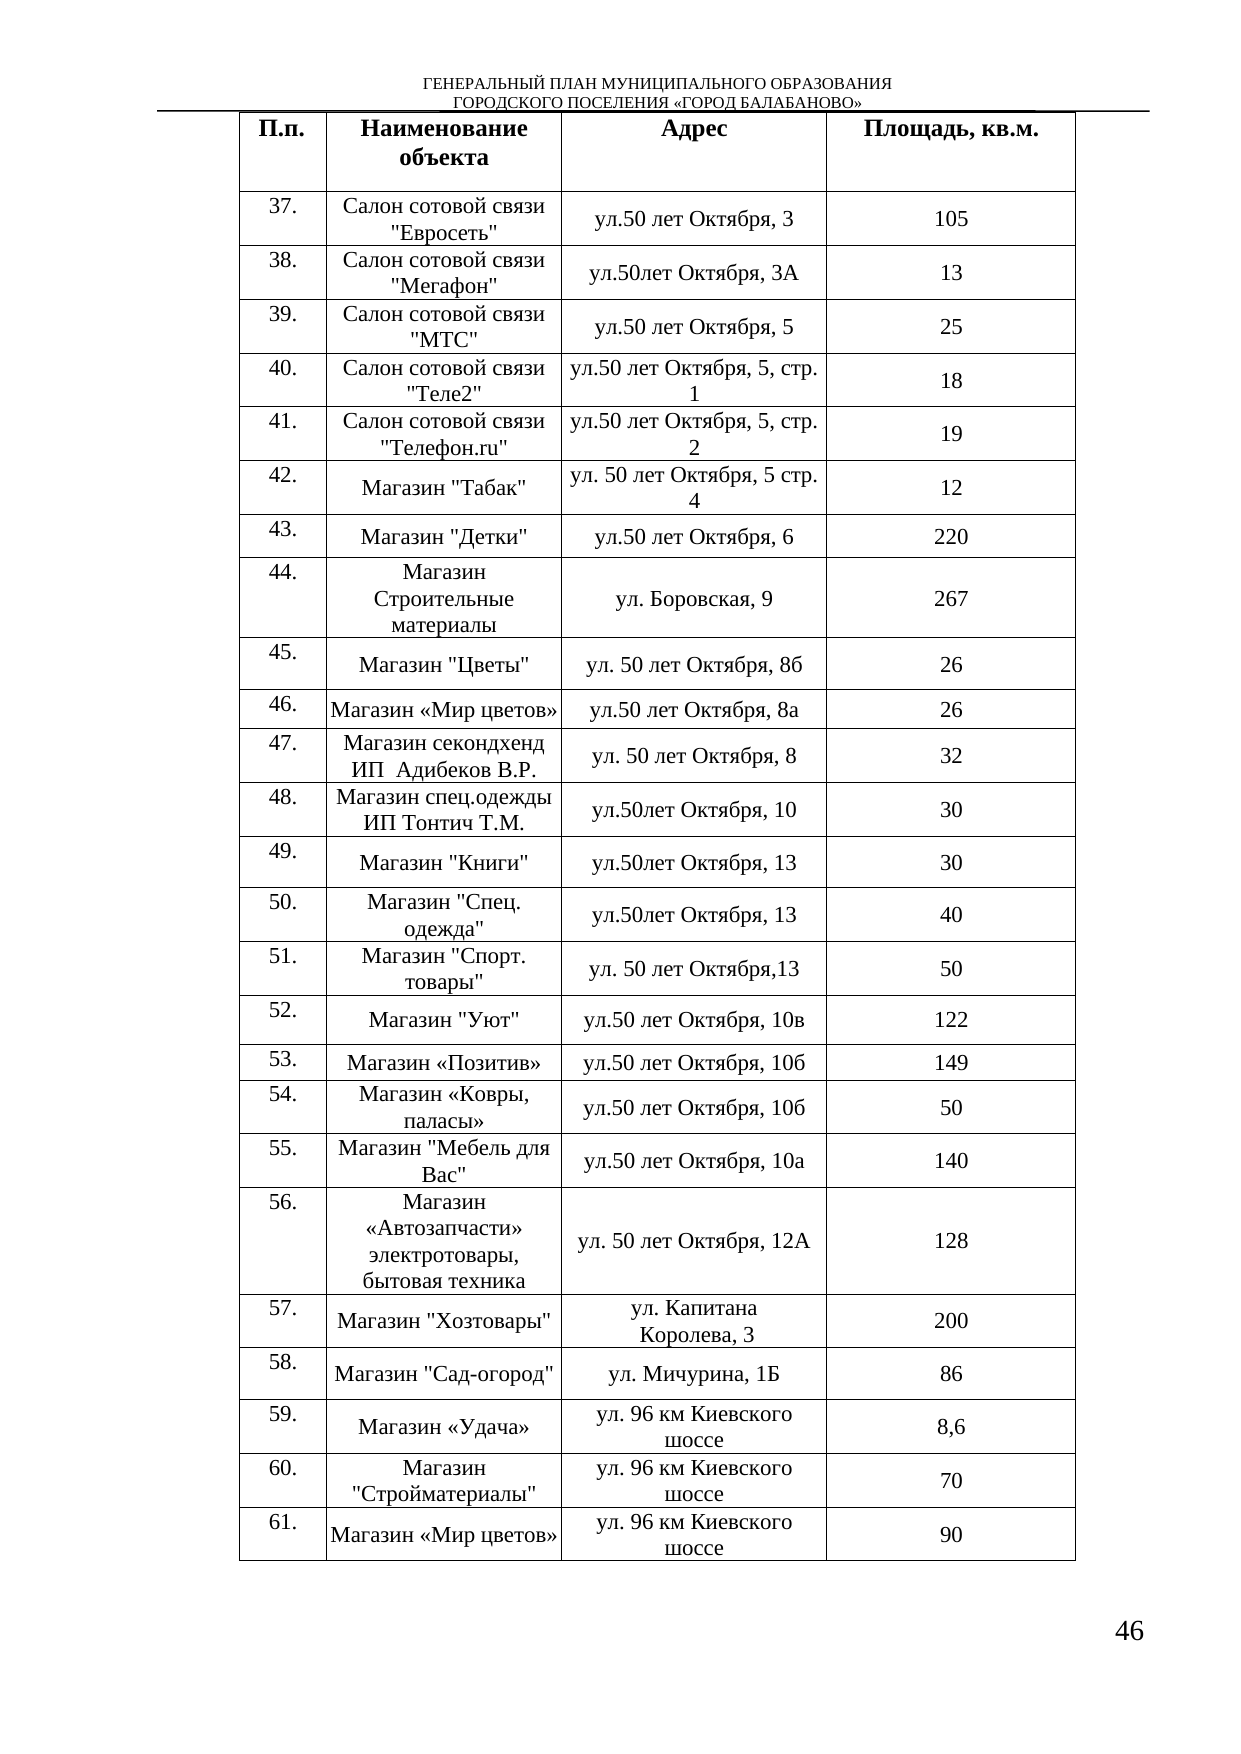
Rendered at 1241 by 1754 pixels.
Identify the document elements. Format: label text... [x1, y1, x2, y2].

table_cell 18 [827, 354, 1075, 406]
table_cell ул.50лет Октября, 10 [562, 783, 826, 836]
table_cell 47. [240, 729, 326, 782]
table_cell 122 [827, 996, 1075, 1043]
table_cell ул. 50 лет Октября, 8б [562, 638, 826, 689]
table_cell Салон сотовой связи "Телефон.ru" [327, 407, 561, 460]
table_cell 128 [827, 1188, 1075, 1293]
table_cell 56. [240, 1188, 326, 1293]
table_header П.п. [240, 113, 326, 191]
table_cell ул.50 лет Октября, 8а [562, 690, 826, 728]
table_cell 220 [827, 515, 1075, 557]
table_cell Магазин "Цветы" [327, 638, 561, 689]
table_cell 50 [827, 1081, 1075, 1133]
table_cell 32 [827, 729, 1075, 782]
table_cell Магазин «Ковры, паласы» [327, 1081, 561, 1133]
table_cell Магазин «Удача» [327, 1400, 561, 1453]
table_cell Магазин "Стройматериалы" [327, 1454, 561, 1507]
table_cell ул. 50 лет Октября, 5 стр. 4 [562, 461, 826, 514]
table_cell Магазин "Спорт. товары" [327, 942, 561, 995]
table_cell 46. [240, 690, 326, 728]
table_cell ул.50 лет Октября, 3 [562, 192, 826, 245]
table_cell 105 [827, 192, 1075, 245]
table_cell ул. Капитана Королева, 3 [562, 1295, 826, 1347]
table_cell 8,6 [827, 1400, 1075, 1453]
table_cell 70 [827, 1454, 1075, 1507]
table_cell 26 [827, 638, 1075, 689]
table_cell 26 [827, 690, 1075, 728]
table_cell ул. 96 км Киевского шоссе [562, 1508, 826, 1560]
table_cell Салон сотовой связи "Теле2" [327, 354, 561, 406]
table_cell 58. [240, 1348, 326, 1399]
table_cell 48. [240, 783, 326, 836]
table_cell ул. 96 км Киевского шоссе [562, 1400, 826, 1453]
table_header Площадь, кв.м. [827, 113, 1075, 191]
table_header Наименование объекта [327, 113, 561, 191]
table_cell ул.50 лет Октября, 5, стр. 2 [562, 407, 826, 460]
table_cell Салон сотовой связи "Мегафон" [327, 246, 561, 299]
table_cell ул.50 лет Октября, 10б [562, 1045, 826, 1079]
table_cell Магазин секондхенд ИП Адибеков В.Р. [327, 729, 561, 782]
table_cell 267 [827, 558, 1075, 637]
table_cell Магазин «Мир цветов» [327, 690, 561, 728]
table_cell Магазин «Мир цветов» [327, 1508, 561, 1560]
table_cell ул.50лет Октября, 13 [562, 888, 826, 941]
table_cell Магазин "Уют" [327, 996, 561, 1043]
table_cell 140 [827, 1134, 1075, 1187]
table_cell ул.50 лет Октября, 5, стр. 1 [562, 354, 826, 406]
table_cell Магазин спец.одежды ИП Тонтич Т.М. [327, 783, 561, 836]
table_cell 41. [240, 407, 326, 460]
table_cell Салон сотовой связи "Евросеть" [327, 192, 561, 245]
table_cell 53. [240, 1045, 326, 1079]
table_cell Магазин "Табак" [327, 461, 561, 514]
table_cell 52. [240, 996, 326, 1043]
table_cell Магазин "Хозтовары" [327, 1295, 561, 1347]
table_cell 13 [827, 246, 1075, 299]
table_cell Магазин "Мебель для Вас" [327, 1134, 561, 1187]
table_cell 50 [827, 942, 1075, 995]
table_cell ул. Боровская, 9 [562, 558, 826, 637]
table_cell 37. [240, 192, 326, 245]
table_cell 40. [240, 354, 326, 406]
table_cell 44. [240, 558, 326, 637]
table_cell 59. [240, 1400, 326, 1453]
table_cell 42. [240, 461, 326, 514]
table_cell Салон сотовой связи "МТС" [327, 300, 561, 352]
table_cell 55. [240, 1134, 326, 1187]
table_cell Магазин Строительные материалы [327, 558, 561, 637]
table_cell ул. 50 лет Октября,13 [562, 942, 826, 995]
table_cell ул.50лет Октября, 13 [562, 837, 826, 887]
table_cell Магазин "Спец. одежда" [327, 888, 561, 941]
table_cell ул. Мичурина, 1Б [562, 1348, 826, 1399]
table_cell 30 [827, 783, 1075, 836]
table_cell 30 [827, 837, 1075, 887]
table_cell 90 [827, 1508, 1075, 1560]
table_cell Магазин "Детки" [327, 515, 561, 557]
table_cell Магазин "Книги" [327, 837, 561, 887]
table_cell 57. [240, 1295, 326, 1347]
table_cell ул.50 лет Октября, 6 [562, 515, 826, 557]
table_cell ул. 96 км Киевского шоссе [562, 1454, 826, 1507]
table_cell 51. [240, 942, 326, 995]
table_cell ул.50 лет Октября, 10в [562, 996, 826, 1043]
table_cell Магазин «Автозапчасти» электротовары, бытовая техника [327, 1188, 561, 1293]
table_cell 12 [827, 461, 1075, 514]
table_cell Магазин "Сад-огород" [327, 1348, 561, 1399]
table_cell 200 [827, 1295, 1075, 1347]
table_cell 61. [240, 1508, 326, 1560]
table_cell 86 [827, 1348, 1075, 1399]
table_cell ул.50 лет Октября, 10б [562, 1081, 826, 1133]
table_cell 38. [240, 246, 326, 299]
table_cell 40 [827, 888, 1075, 941]
table_cell 149 [827, 1045, 1075, 1079]
table_cell 54. [240, 1081, 326, 1133]
table_cell 39. [240, 300, 326, 352]
table_cell 45. [240, 638, 326, 689]
table_cell ул. 50 лет Октября, 12А [562, 1188, 826, 1293]
table_header Адрес [562, 113, 826, 191]
table_cell 19 [827, 407, 1075, 460]
table_cell ул. 50 лет Октября, 8 [562, 729, 826, 782]
table_cell ул.50 лет Октября, 5 [562, 300, 826, 352]
table_cell ул.50лет Октября, 3А [562, 246, 826, 299]
table_cell Магазин «Позитив» [327, 1045, 561, 1079]
table_cell 50. [240, 888, 326, 941]
table_cell ул.50 лет Октября, 10а [562, 1134, 826, 1187]
table_cell 43. [240, 515, 326, 557]
table_cell 60. [240, 1454, 326, 1507]
table_cell 25 [827, 300, 1075, 352]
table_cell 49. [240, 837, 326, 887]
